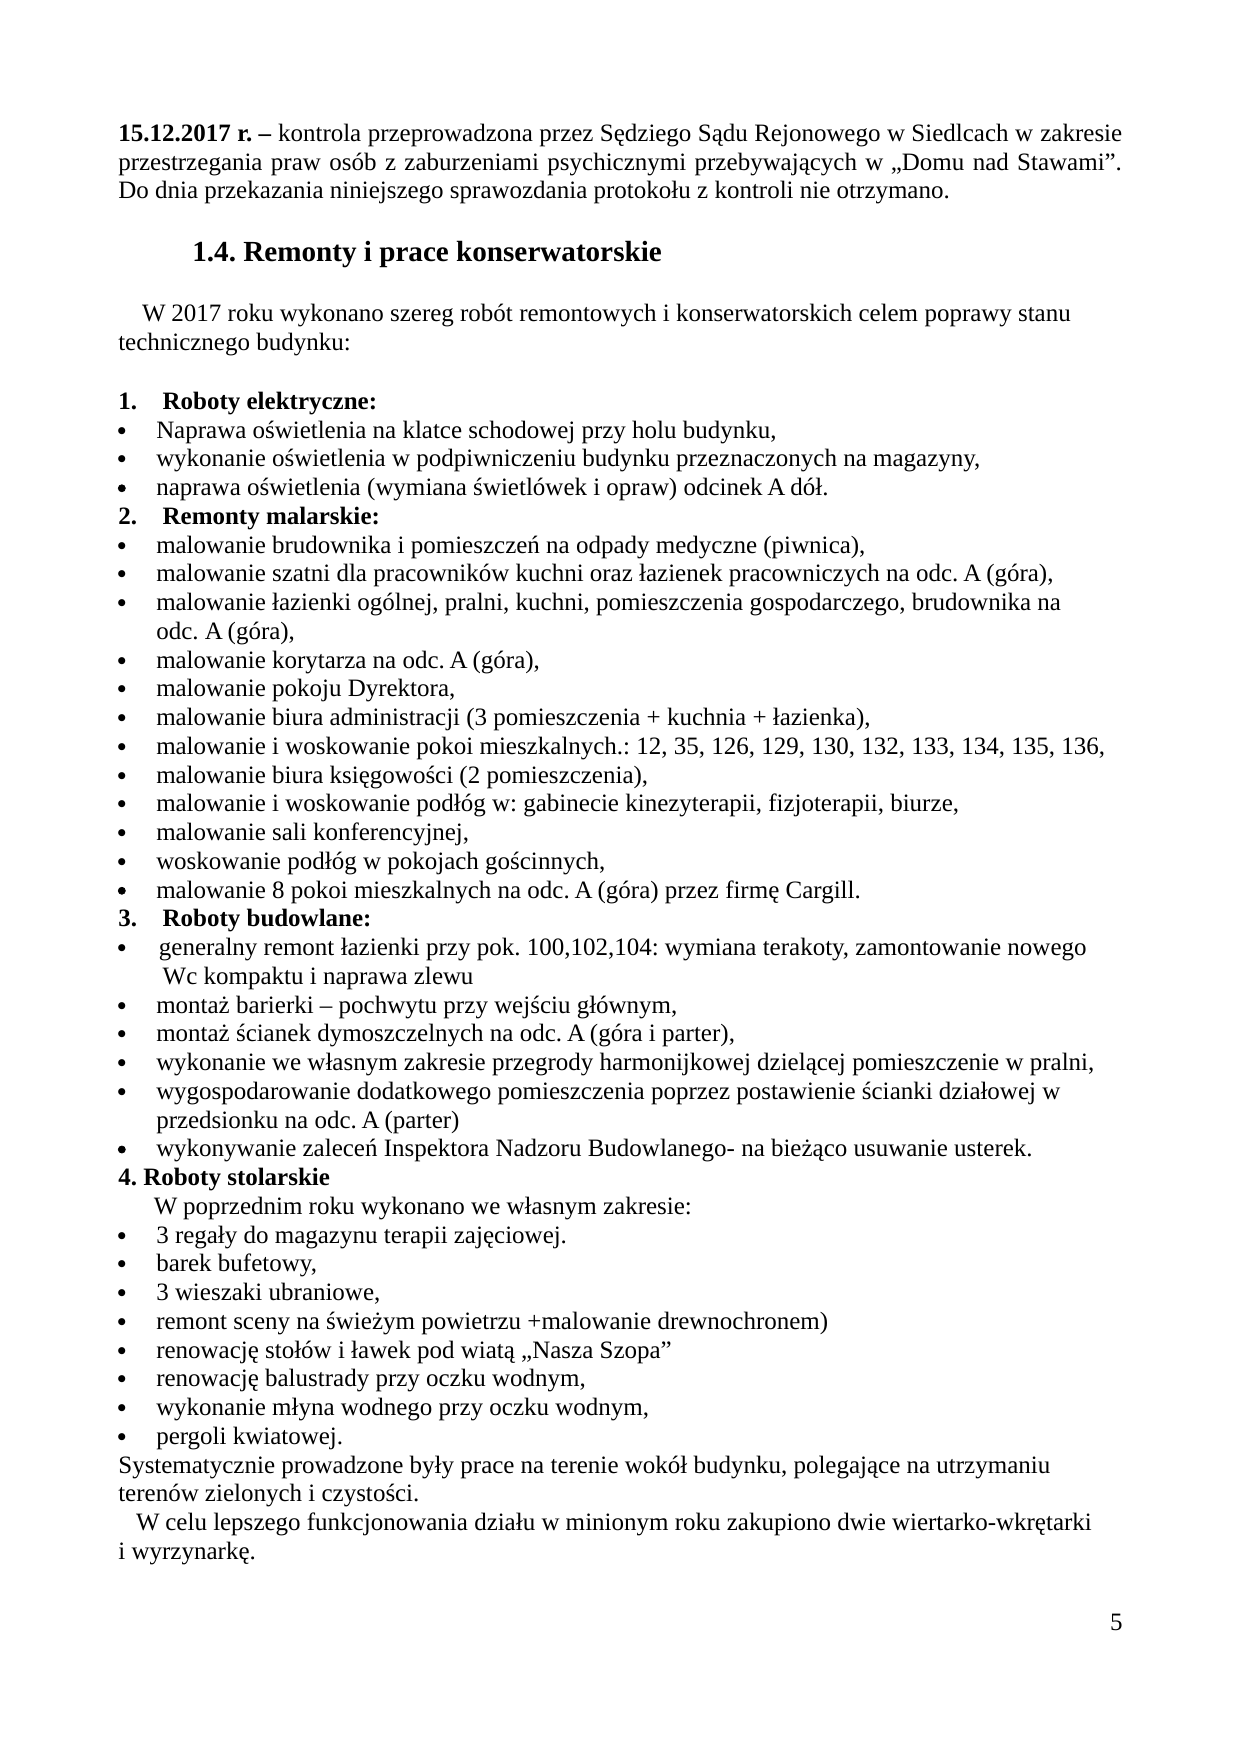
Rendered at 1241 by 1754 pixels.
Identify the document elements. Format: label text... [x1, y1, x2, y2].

list Remonty malarskie: [118, 501, 1122, 530]
list Roboty elektryczne: [118, 386, 1122, 415]
list Naprawa oświetlenia na klatce schodowej przy holu budynku, [118, 415, 1122, 443]
list malowanie biura administracji (3 pomieszczenia + kuchnia + łazienka), [118, 702, 1122, 731]
list wykonanie we własnym zakresie przegrody harmonijkowej dzielącej pomieszczenie w pralni, [118, 1047, 1122, 1076]
list malowanie i woskowanie podłóg w: gabinecie kinezyterapii, fizjoterapii, biurze, [118, 788, 1122, 817]
list wygospodarowanie dodatkowego pomieszczenia poprzez postawienie ścianki działowej w przedsionku na odc. A (parter) [118, 1076, 1122, 1133]
text 1.4. Remonty i prace konserwatorskie [118, 234, 1122, 268]
text 4. Roboty stolarskie [118, 1162, 1122, 1191]
list malowanie 8 pokoi mieszkalnych na odc. A (góra) przez firmę Cargill. [118, 875, 1122, 903]
list montaż barierki – pochwytu przy wejściu głównym, [118, 990, 1122, 1018]
text W 2017 roku wykonano szereg robót remontowych i konserwatorskich celem poprawy stanu technicznego budynku: [118, 298, 1122, 356]
list pergoli kwiatowej. [118, 1421, 1122, 1450]
list generalny remont łazienki przy pok. 100,102,104: wymiana terakoty, zamontowanie nowego Wc kompaktu i naprawa zlewu [118, 932, 1122, 990]
list malowanie brudownika i pomieszczeń na odpady medyczne (piwnica), [118, 530, 1122, 558]
text W poprzednim roku wykonano we własnym zakresie: [118, 1191, 1122, 1220]
list renowację stołów i ławek pod wiatą „Nasza Szopa” [118, 1335, 1122, 1363]
list remont sceny na świeżym powietrzu +malowanie drewnochronem) [118, 1306, 1122, 1335]
text W celu lepszego funkcjonowania działu w minionym roku zakupiono dwie wiertarko-wkrętarki i wyrzynarkę. [118, 1507, 1122, 1565]
list 3 wieszaki ubraniowe, [118, 1277, 1122, 1306]
list wykonanie oświetlenia w podpiwniczeniu budynku przeznaczonych na magazyny, [118, 443, 1122, 472]
list malowanie szatni dla pracowników kuchni oraz łazienek pracowniczych na odc. A (góra), [118, 558, 1122, 587]
list woskowanie podłóg w pokojach gościnnych, [118, 846, 1122, 875]
list renowację balustrady przy oczku wodnym, [118, 1363, 1122, 1392]
list malowanie pokoju Dyrektora, [118, 673, 1122, 702]
text Systematycznie prowadzone były prace na terenie wokół budynku, polegające na utrzymaniu terenów zielonych i czystości. [118, 1450, 1122, 1507]
list barek bufetowy, [118, 1248, 1122, 1277]
list malowanie łazienki ogólnej, pralni, kuchni, pomieszczenia gospodarczego, brudownika na odc. A (góra), [118, 587, 1122, 645]
list malowanie i woskowanie pokoi mieszkalnych.: 12, 35, 126, 129, 130, 132, 133, 134, 135, 136, [118, 731, 1122, 760]
list montaż ścianek dymoszczelnych na odc. A (góra i parter), [118, 1018, 1122, 1047]
list malowanie biura księgowości (2 pomieszczenia), [118, 760, 1122, 788]
list malowanie sali konferencyjnej, [118, 817, 1122, 846]
list naprawa oświetlenia (wymiana świetlówek i opraw) odcinek A dół. [118, 472, 1122, 501]
list 3 regały do magazynu terapii zajęciowej. [118, 1220, 1122, 1248]
list wykonywanie zaleceń Inspektora Nadzoru Budowlanego- na bieżąco usuwanie usterek. [118, 1133, 1122, 1162]
list wykonanie młyna wodnego przy oczku wodnym, [118, 1392, 1122, 1421]
text 3. Roboty budowlane: [118, 903, 1122, 932]
list malowanie korytarza na odc. A (góra), [118, 645, 1122, 673]
text 15.12.2017 r. – kontrola przeprowadzona przez Sędziego Sądu Rejonowego w Siedlcach w zakresie przestrzegania praw osób z zaburzeniami psychicznymi przebywających w „Domu nad Stawami”. Do dnia przekazania niniejszego sprawozdania protokołu z kontroli nie otrzymano. [118, 118, 1122, 204]
